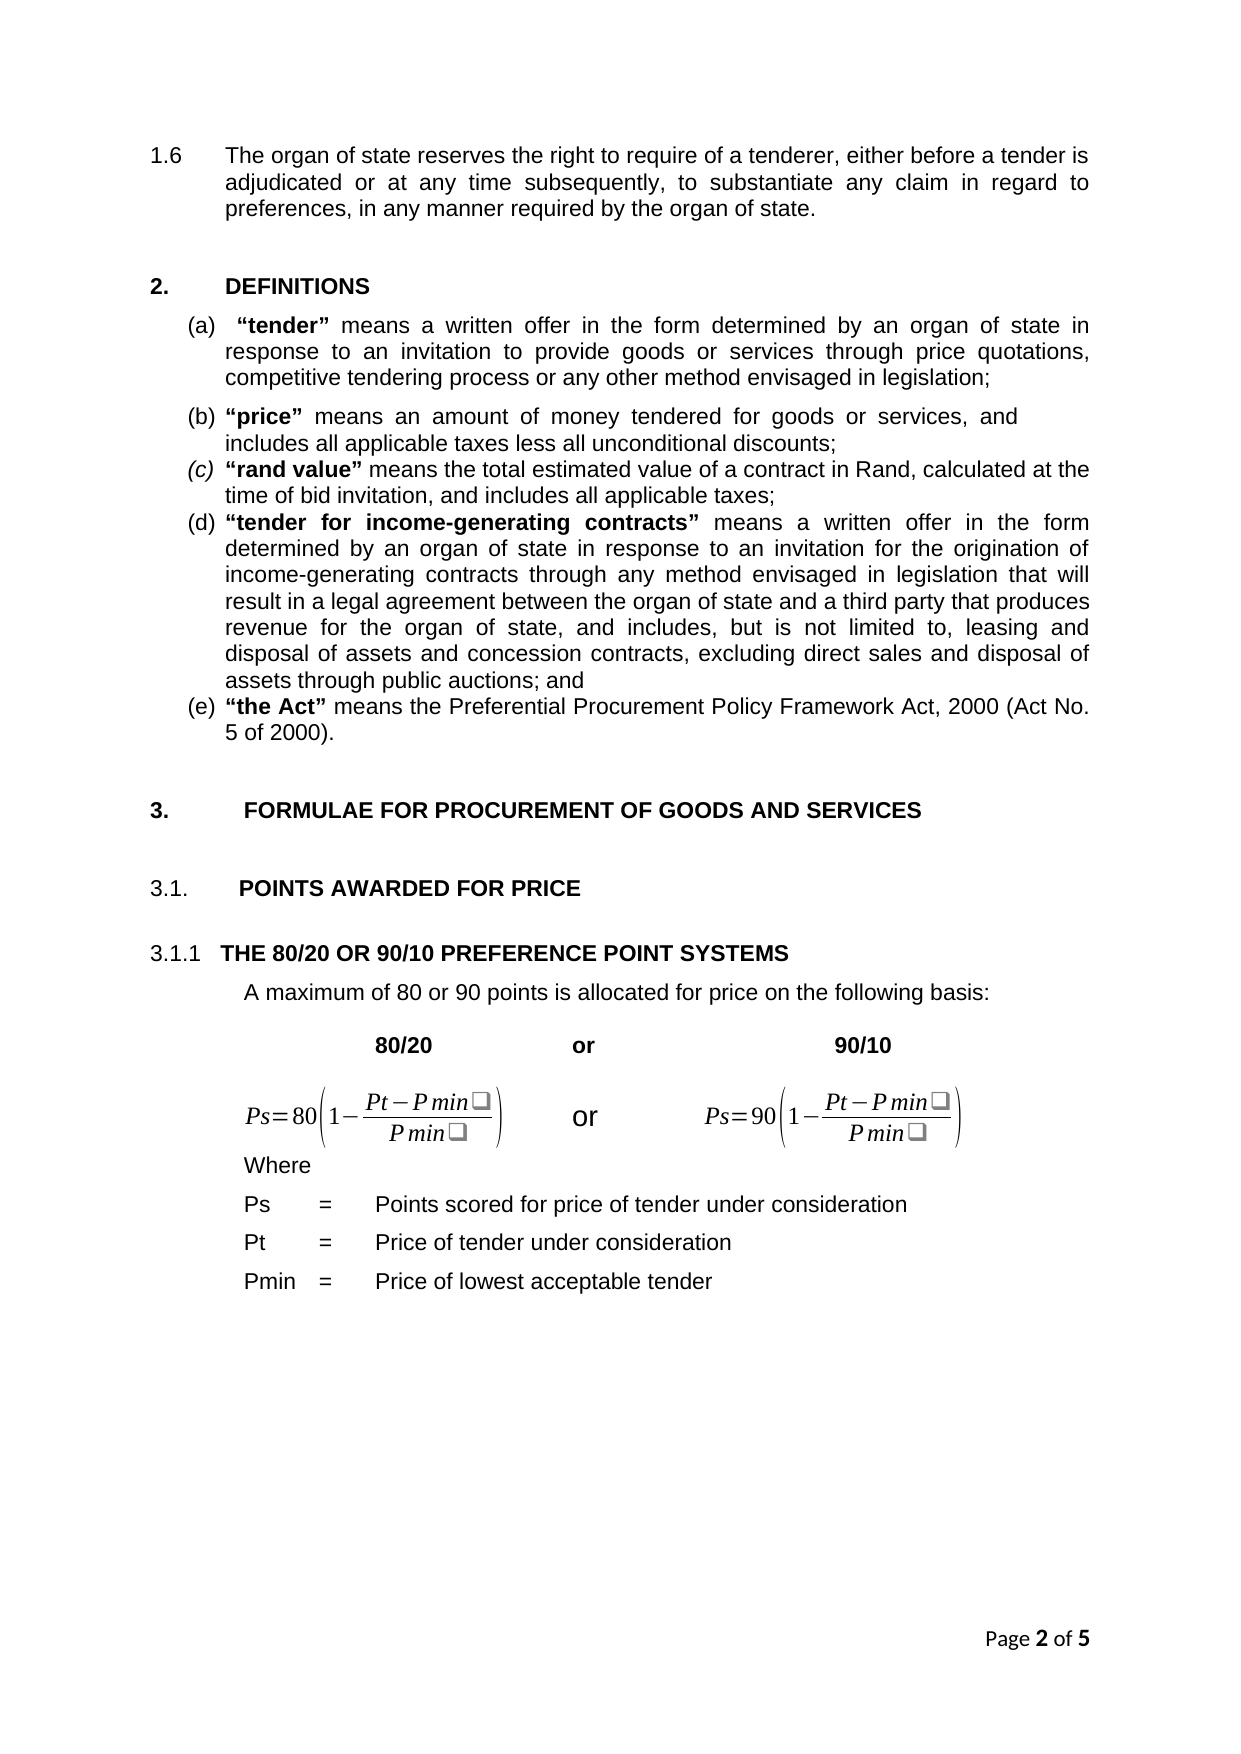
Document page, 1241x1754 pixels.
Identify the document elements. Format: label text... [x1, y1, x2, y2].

text A maximum of 80 or 90 points is allocated for price on the following basis: [150, 979, 1090, 1005]
text 80/20 or 90/10 [150, 1032, 1090, 1058]
list “the Act” means the Preferential Procurement Policy Framework Act, 2000 (Act No. 5 of 2000). [187, 693, 1090, 746]
text 3.1.1 THE 80/20 OR 90/10 PREFERENCE POINT SYSTEMS [150, 940, 1090, 966]
text Ps = Points scored for price of tender under consideration [150, 1191, 1090, 1217]
list “price” means an amount of money tendered for goods or services, and includes all applicable taxes less all unconditional discounts; [187, 403, 1019, 456]
list “rand value” means the total estimated value of a contract in Rand, calculated at the time of bid invitation, and includes all applicable taxes; [187, 456, 1090, 508]
text or [150, 1084, 1090, 1152]
list “tender” means a written offer in the form determined by an organ of state in response to an invitation to provide goods or services through price quotations, competitive tendering process or any other method envisaged in legislation; [187, 312, 1090, 391]
text Pt = Price of tender under consideration [150, 1229, 1090, 1256]
list DEFINITIONS [150, 273, 1090, 299]
list “tender for income-generating contracts” means a written offer in the form determined by an organ of state in response to an invitation for the origination of income-generating contracts through any method envisaged in legislation that will result in a legal agreement between the organ of state and a third party that produces revenue for the organ of state, and includes, but is not limited to, leasing and disposal of assets and concession contracts, excluding direct sales and disposal of assets through public auctions; and [187, 508, 1090, 693]
text Pmin = Price of lowest acceptable tender [150, 1268, 1090, 1294]
list POINTS AWARDED FOR PRICE [150, 875, 1090, 901]
list The organ of state reserves the right to require of a tenderer, either before a tender is adjudicated or at any time subsequently, to substantiate any claim in regard to preferences, in any manner required by the organ of state. [150, 142, 1090, 221]
text Where [150, 1152, 1090, 1178]
list FORMULAE FOR PROCUREMENT OF GOODS AND SERVICES [150, 797, 1090, 823]
